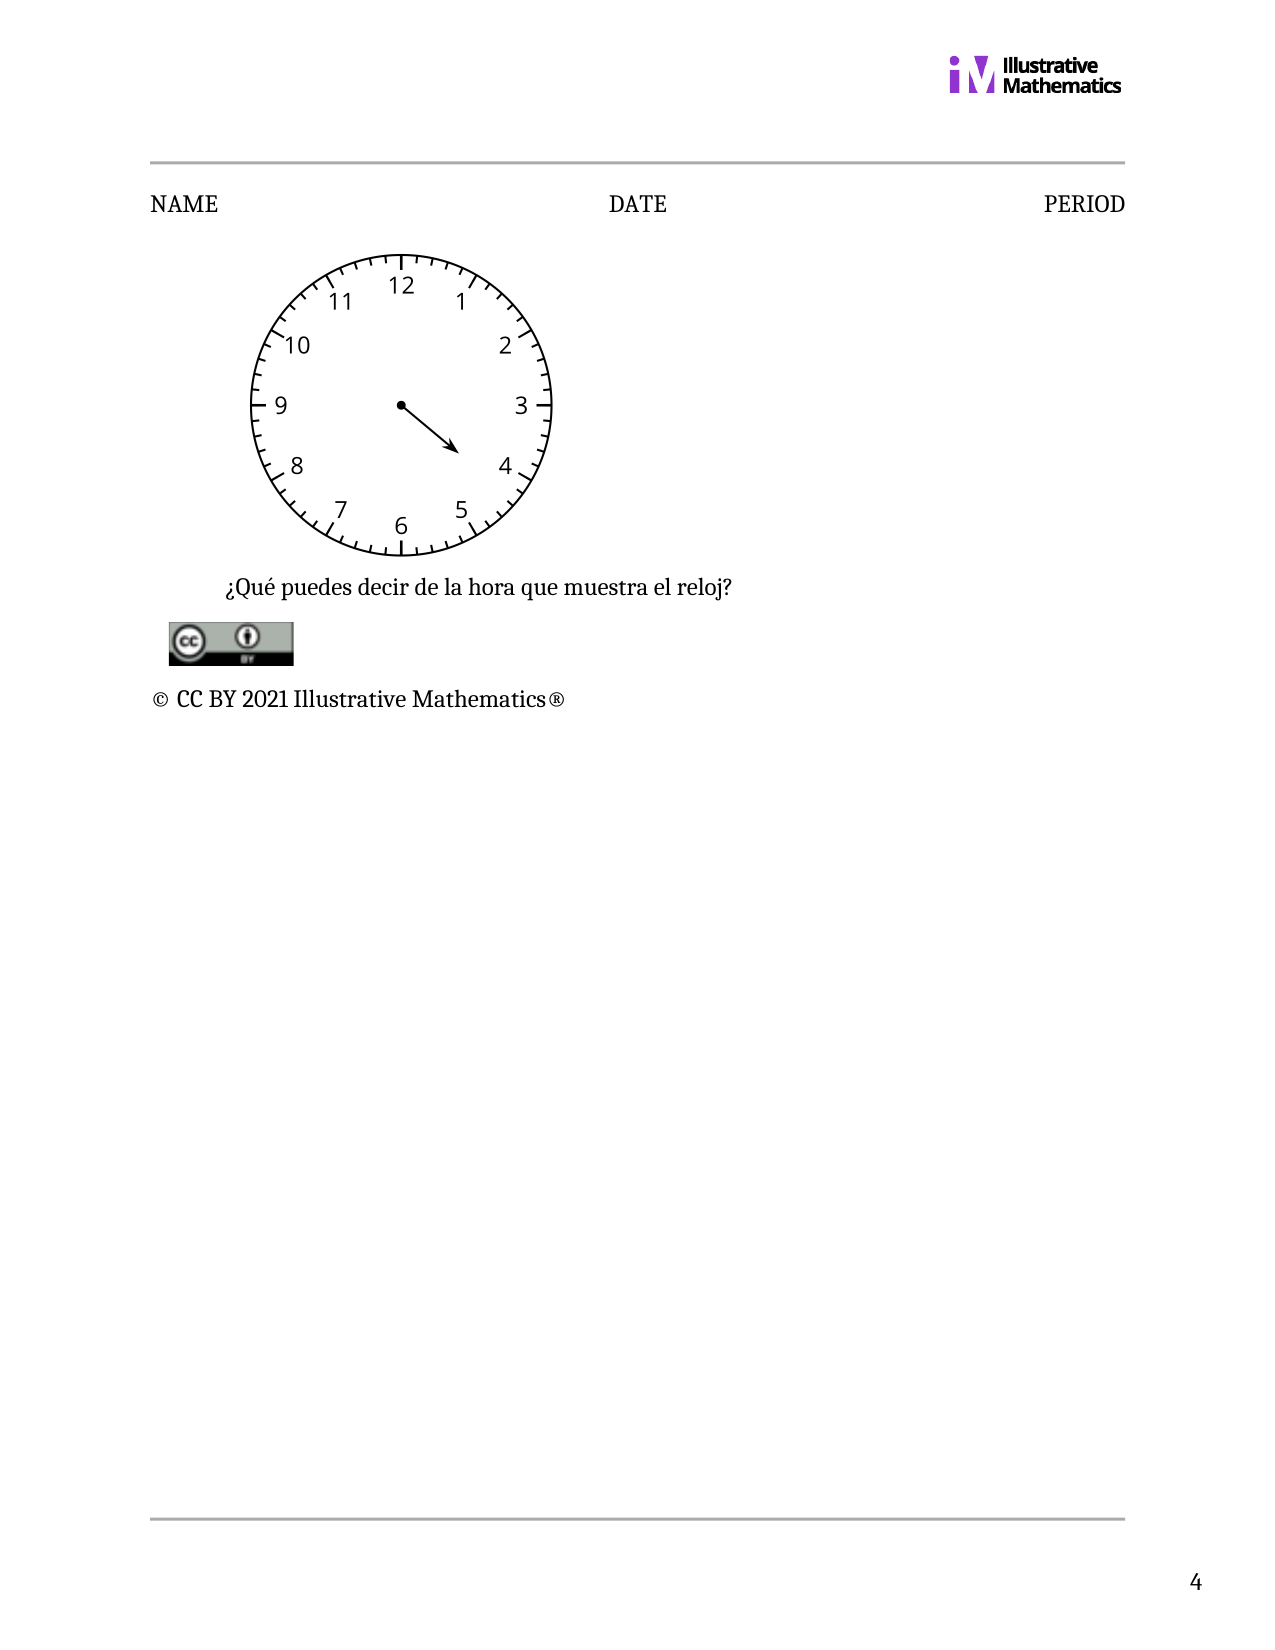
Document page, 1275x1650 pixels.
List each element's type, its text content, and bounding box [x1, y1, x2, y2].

list ¿Qué puedes decir de la hora que muestra el reloj? [175, 572, 1125, 601]
picture [243, 247, 559, 563]
text © CC BY 2021 Illustrative Mathematics® [150, 684, 1125, 713]
picture [949, 55, 1121, 93]
picture [168, 622, 294, 666]
